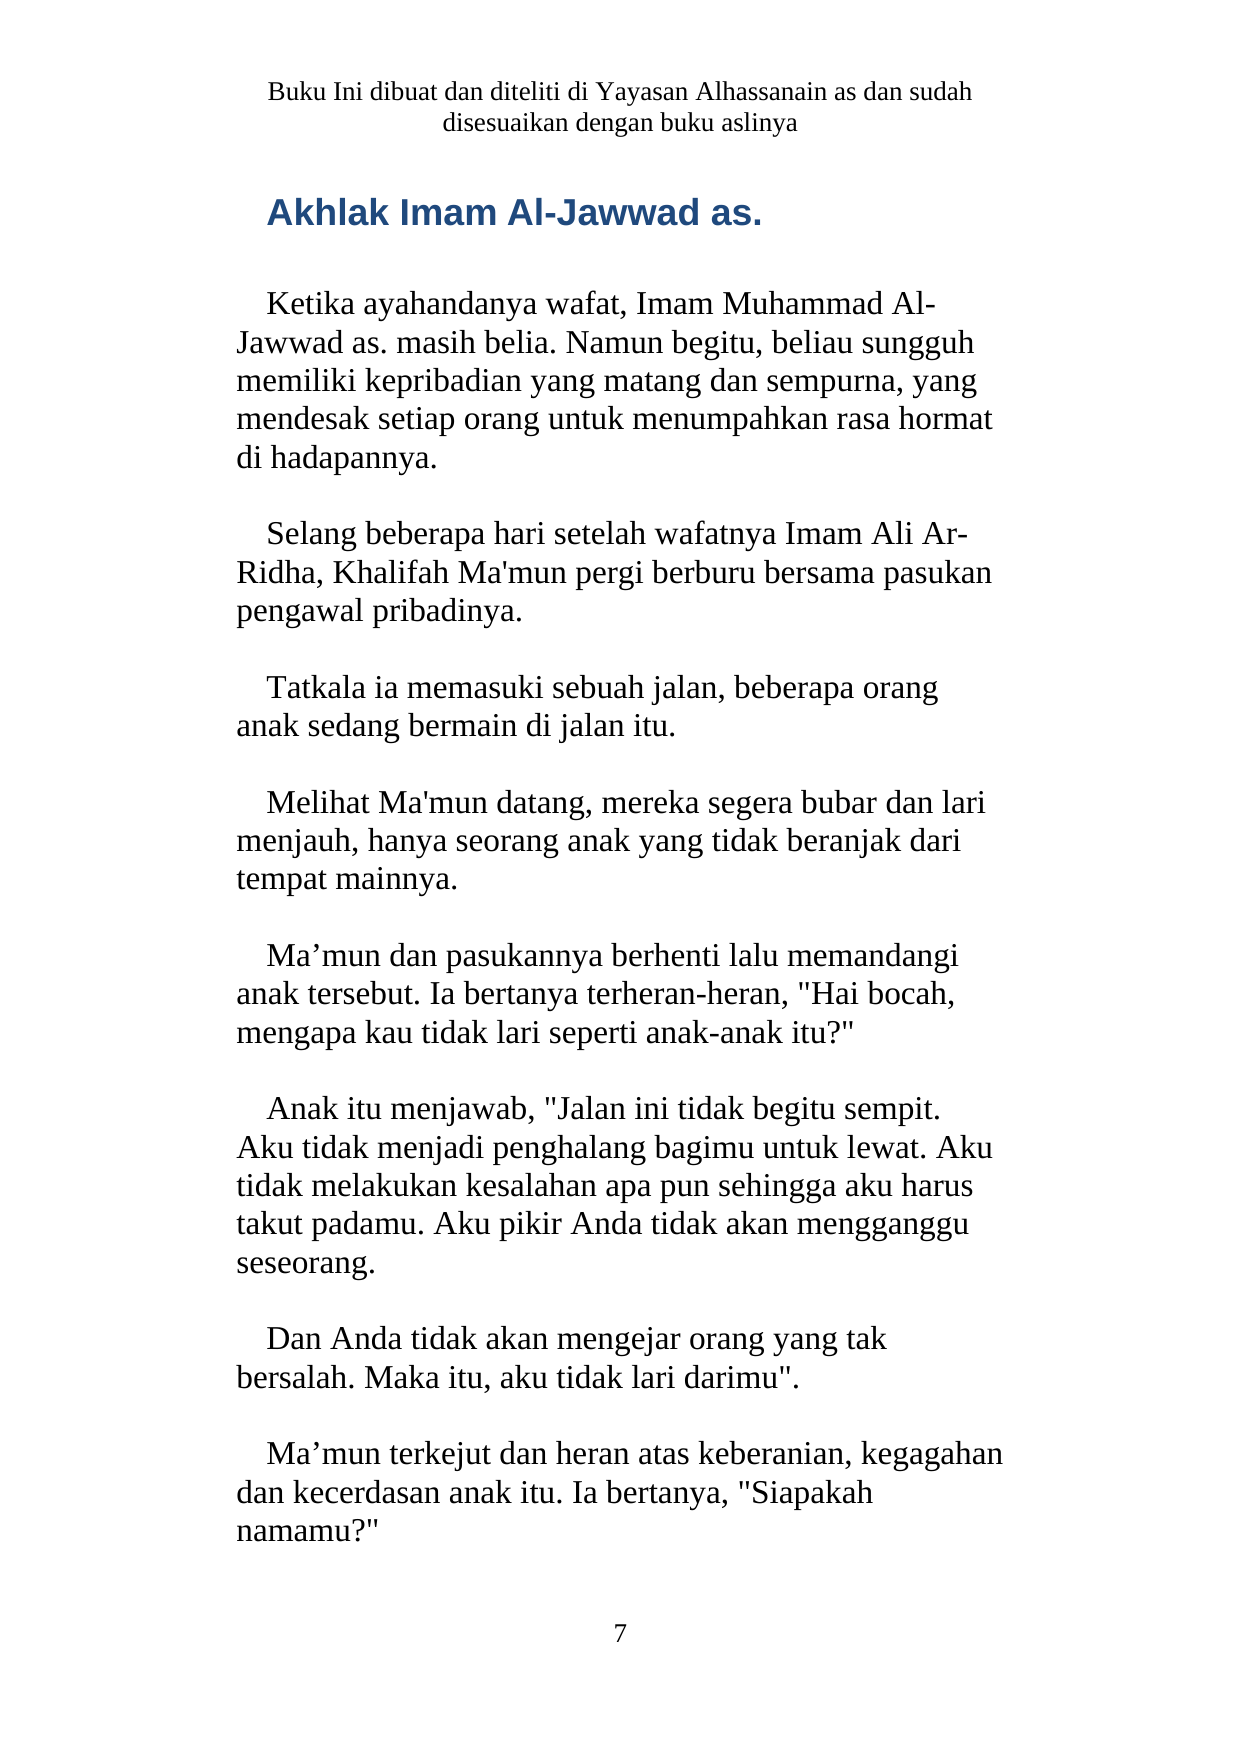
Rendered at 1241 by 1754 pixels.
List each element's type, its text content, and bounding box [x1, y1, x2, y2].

text Ketika ayahandanya wafat, Imam Muhammad Al- Jawwad as. masih belia. Namun begitu, beliau sungguh memiliki kepribadian yang matang dan sempurna, yang mendesak setiap orang untuk menumpahkan rasa hormat di hadapannya. [236, 284, 1004, 475]
text Ma’mun terkejut dan heran atas keberanian, kegagahan dan kecerdasan anak itu. Ia bertanya, "Siapakah namamu?" [236, 1434, 1004, 1549]
subtitle Akhlak Imam Al-Jawwad as. [236, 190, 1004, 233]
text Dan Anda tidak akan mengejar orang yang tak bersalah. Maka itu, aku tidak lari darimu". [236, 1319, 1004, 1395]
text Selang beberapa hari setelah wafatnya Imam Ali Ar-Ridha, Khalifah Ma'mun pergi berburu bersama pasukan pengawal pribadinya. [236, 514, 1004, 629]
text Melihat Ma'mun datang, mereka segera bubar dan lari menjauh, hanya seorang anak yang tidak beranjak dari tempat mainnya. [236, 782, 1004, 897]
text Anak itu menjawab, "Jalan ini tidak begitu sempit. Aku tidak menjadi penghalang bagimu untuk lewat. Aku tidak melakukan kesalahan apa pun sehingga aku harus takut padamu. Aku pikir Anda tidak akan mengganggu seseorang. [236, 1089, 1004, 1280]
text Tatkala ia memasuki sebuah jalan, beberapa orang anak sedang bermain di jalan itu. [236, 667, 1004, 744]
text Ma’mun dan pasukannya berhenti lalu memandangi anak tersebut. Ia bertanya terheran-heran, "Hai bocah, mengapa kau tidak lari seperti anak-anak itu?" [236, 935, 1004, 1050]
